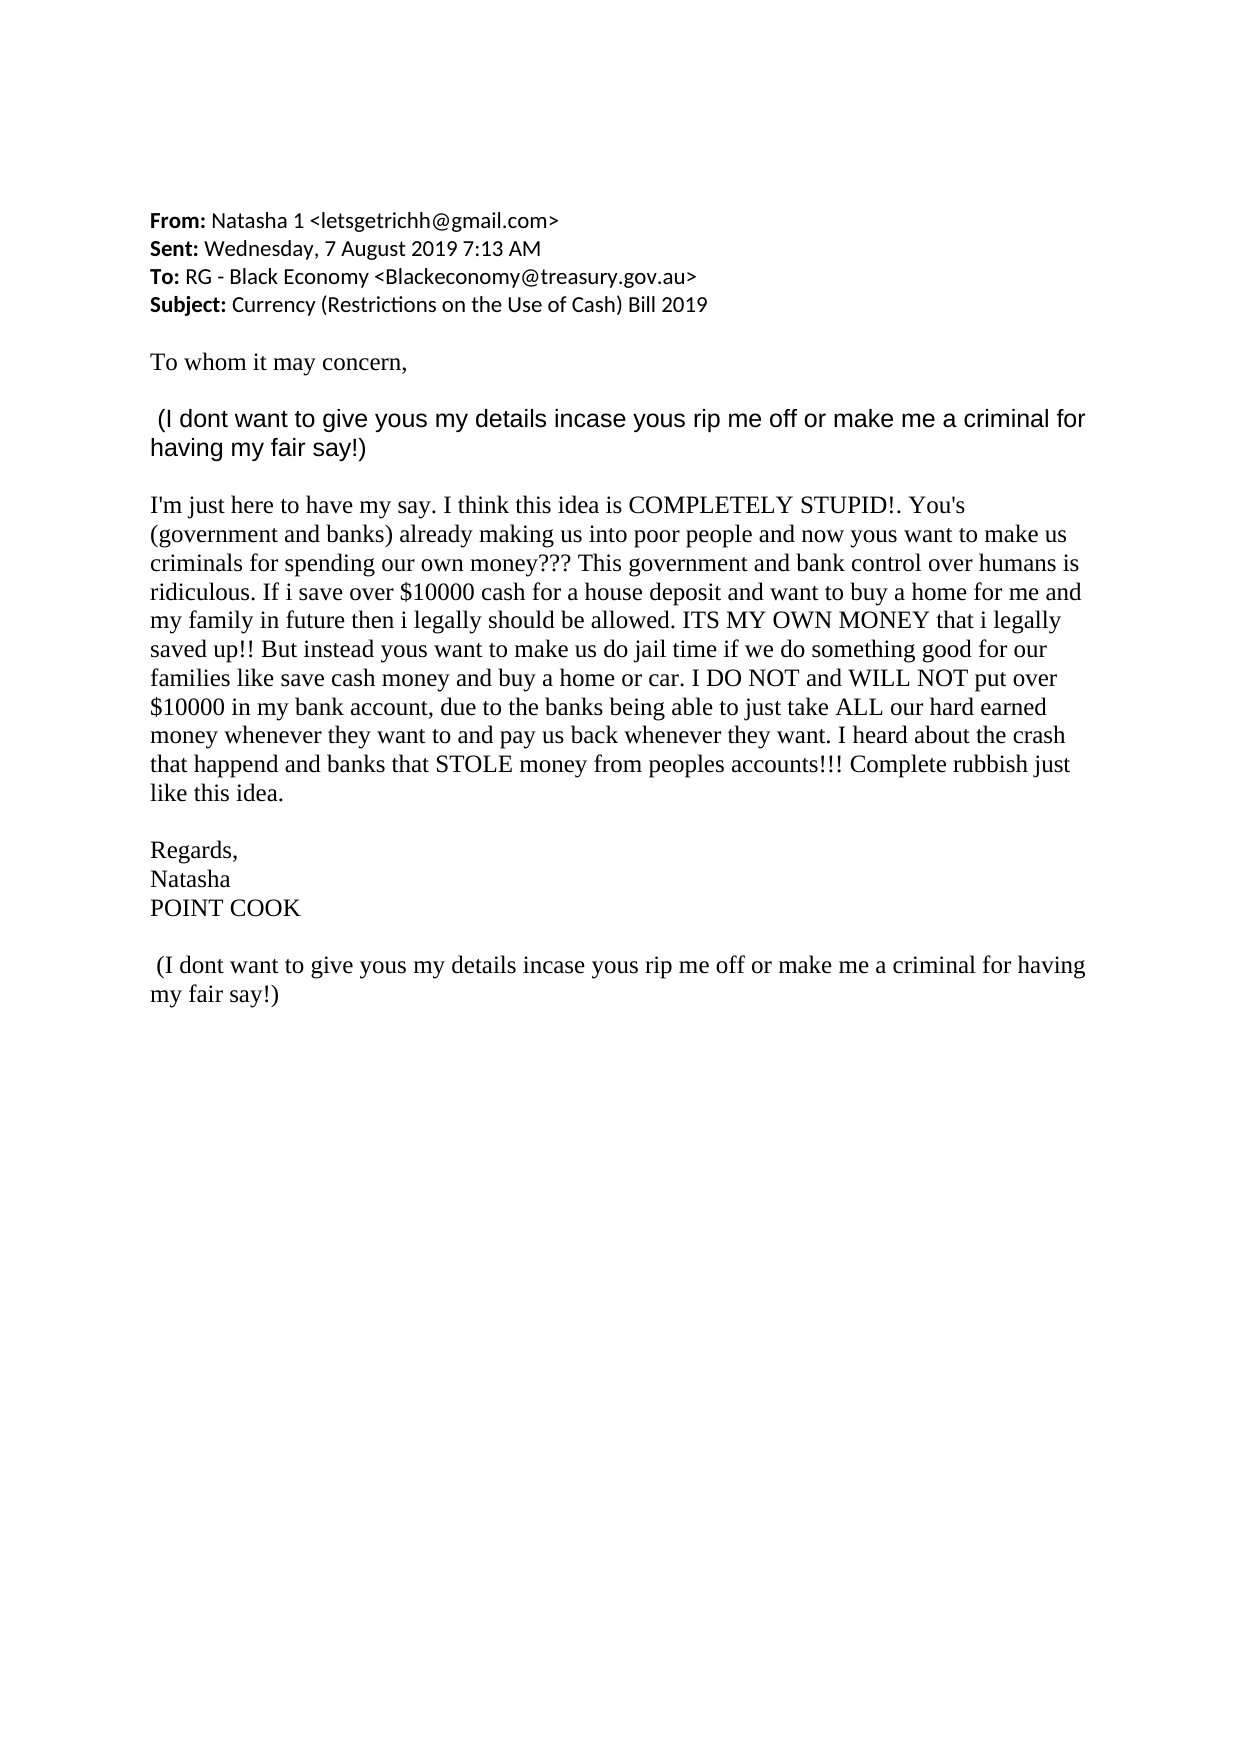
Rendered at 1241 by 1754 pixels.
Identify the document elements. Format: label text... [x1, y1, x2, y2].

text (I dont want to give yous my details incase yous rip me off or make me a criminal for having my fair say!) [150, 951, 1090, 1008]
text From: Natasha 1 <letsgetrichh@gmail.com> Sent: Wednesday, 7 August 2019 7:13 AM To: RG - Black Economy <Blackeconomy@treasury.gov.au> Subject: Currency (Restrictions on the Use of Cash) Bill 2019 [150, 206, 1090, 318]
text Natasha [150, 864, 1090, 893]
text POINT COOK [150, 893, 1090, 922]
text Regards, [150, 836, 1090, 864]
text (I dont want to give yous my details incase yous rip me off or make me a criminal for having my fair say!) [150, 404, 1090, 462]
text To whom it may concern, [150, 347, 1090, 376]
text I'm just here to have my say. I think this idea is COMPLETELY STUPID!. You's (government and banks) already making us into poor people and now yous want to make us criminals for spending our own money??? This government and bank control over humans is ridiculous. If i save over $10000 cash for a house deposit and want to buy a home for me and my family in future then i legally should be allowed. ITS MY OWN MONEY that i legally saved up!! But instead yous want to make us do jail time if we do something good for our families like save cash money and buy a home or car. I DO NOT and WILL NOT put over $10000 in my bank account, due to the banks being able to just take ALL our hard earned money whenever they want to and pay us back whenever they want. I heard about the crash that happend and banks that STOLE money from peoples accounts!!! Complete rubbish just like this idea. [150, 491, 1090, 807]
